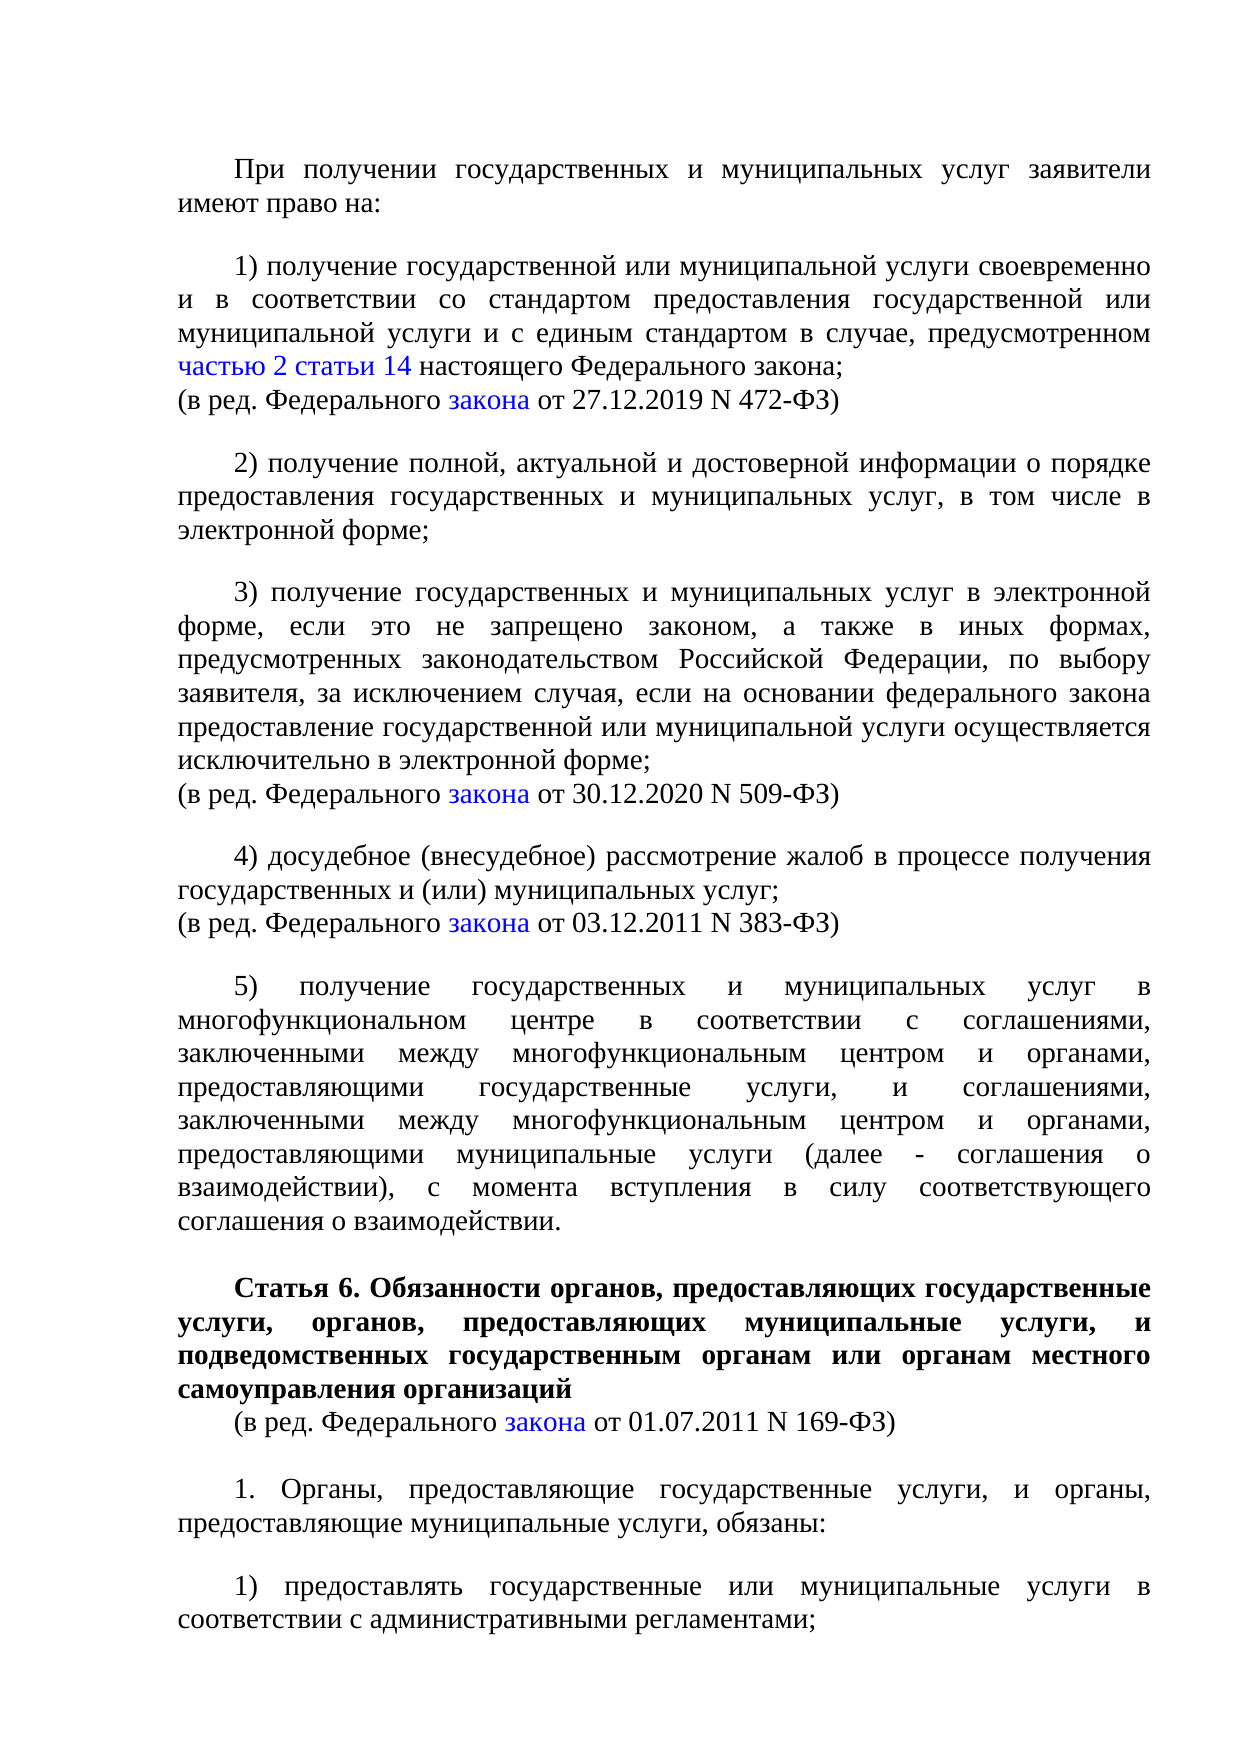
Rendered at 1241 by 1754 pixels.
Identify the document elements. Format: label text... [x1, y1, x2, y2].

text (в ред. Федерального закона от 27.12.2019 N 472-ФЗ) [177, 382, 1152, 416]
text 2) получение полной, актуальной и достоверной информации о порядке предоставления государственных и муниципальных услуг, в том числе в электронной форме; [177, 445, 1152, 545]
title Статья 6. Обязанности органов, предоставляющих государственные услуги, органов, предоставляющих муниципальные услуги, и подведомственных государственным органам или органам местного самоуправления организаций [177, 1270, 1152, 1404]
text 1. Органы, предоставляющие государственные услуги, и органы, предоставляющие муниципальные услуги, обязаны: [177, 1471, 1152, 1538]
text 3) получение государственных и муниципальных услуг в электронной форме, если это не запрещено законом, а также в иных формах, предусмотренных законодательством Российской Федерации, по выбору заявителя, за исключением случая, если на основании федерального закона предоставление государственной или муниципальной услуги осуществляется исключительно в электронной форме; [177, 574, 1152, 776]
text (в ред. Федерального закона от 03.12.2011 N 383-ФЗ) [177, 906, 1152, 939]
text (в ред. Федерального закона от 01.07.2011 N 169-ФЗ) [177, 1404, 1152, 1438]
text 5) получение государственных и муниципальных услуг в многофункциональном центре в соответствии с соглашениями, заключенными между многофункциональным центром и органами, предоставляющими государственные услуги, и соглашениями, заключенными между многофункциональным центром и органами, предоставляющими муниципальные услуги (далее - соглашения о взаимодействии), с момента вступления в силу соответствующего соглашения о взаимодействии. [177, 968, 1152, 1237]
text 1) получение государственной или муниципальной услуги своевременно и в соответствии со стандартом предоставления государственной или муниципальной услуги и с единым стандартом в случае, предусмотренном частью 2 статьи 14 настоящего Федерального закона; [177, 248, 1152, 382]
text 1) предоставлять государственные или муниципальные услуги в соответствии с административными регламентами; [177, 1568, 1152, 1635]
text (в ред. Федерального закона от 30.12.2020 N 509-ФЗ) [177, 776, 1152, 809]
text 4) досудебное (внесудебное) рассмотрение жалоб в процессе получения государственных и (или) муниципальных услуг; [177, 838, 1152, 906]
text При получении государственных и муниципальных услуг заявители имеют право на: [177, 152, 1152, 219]
